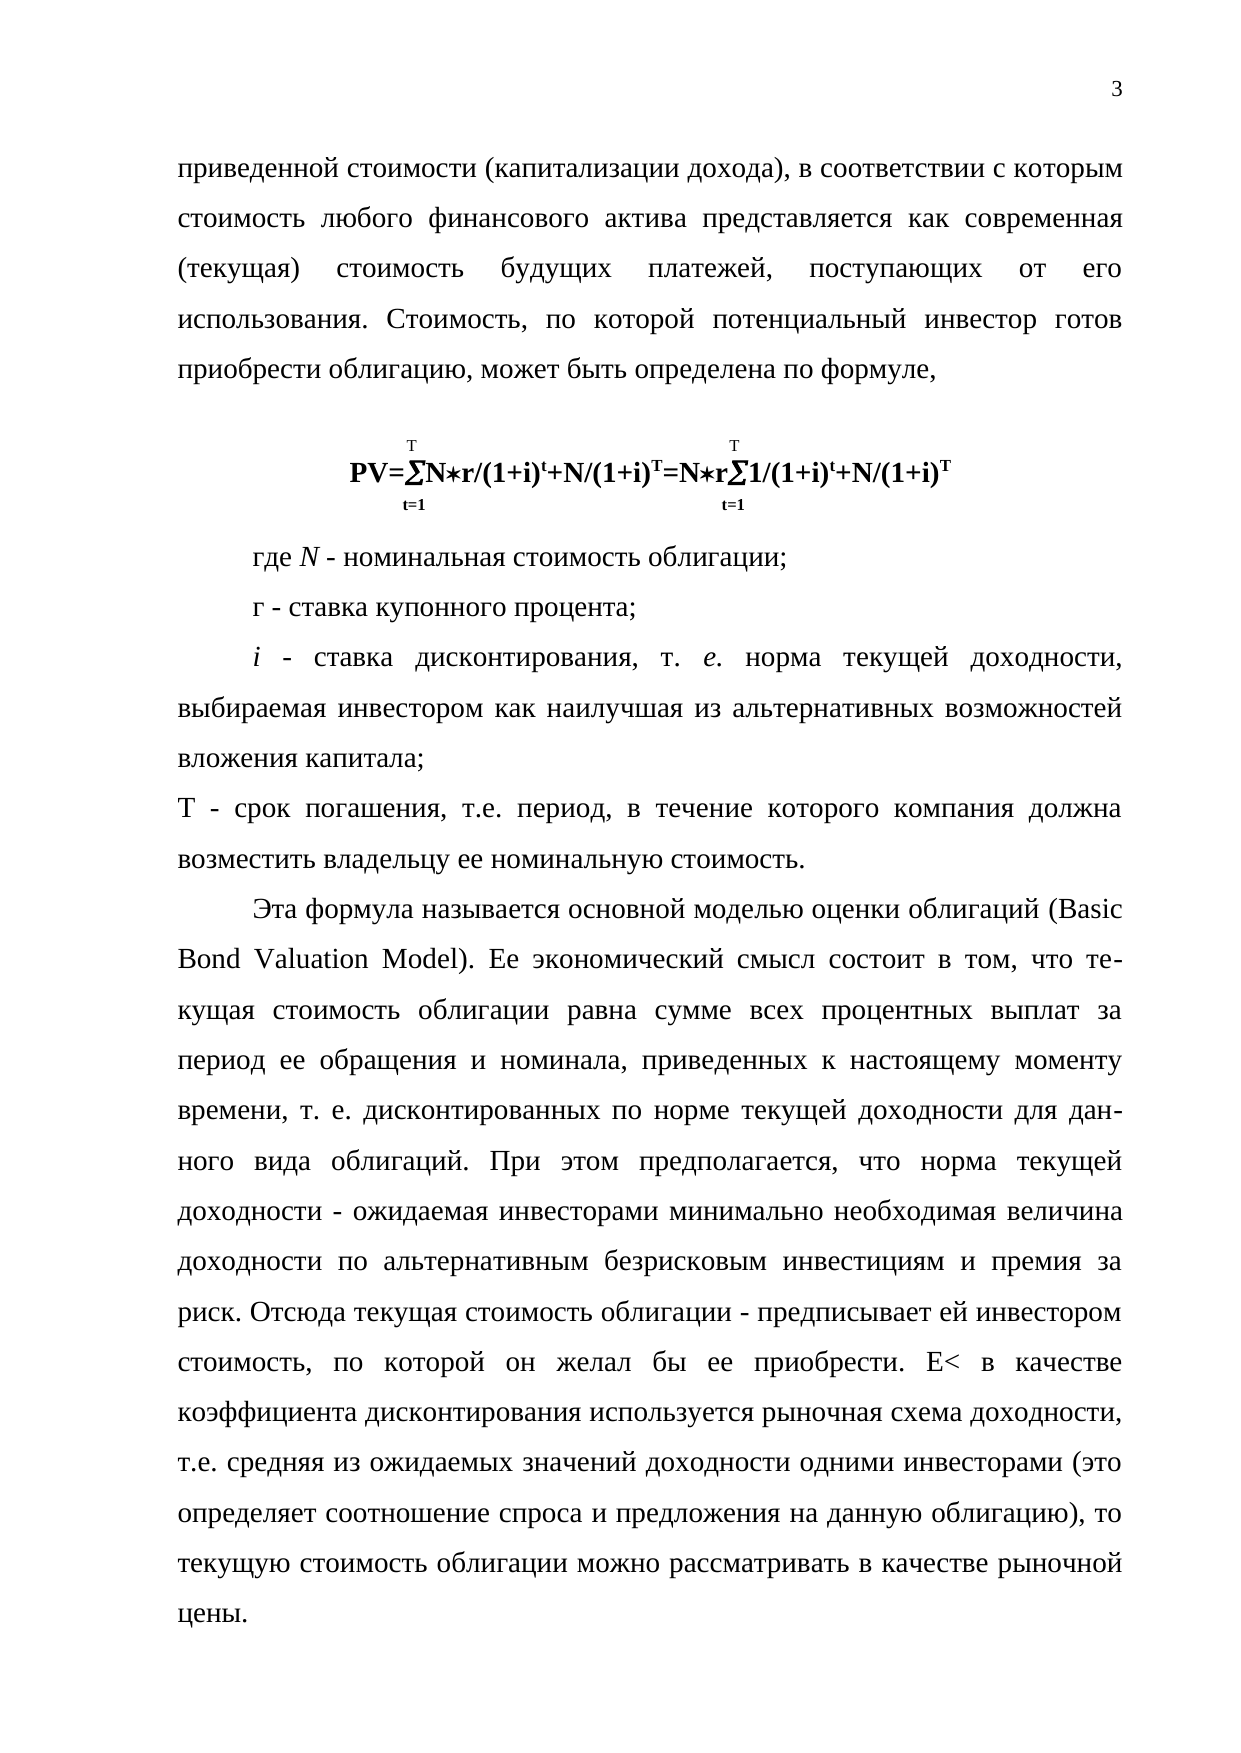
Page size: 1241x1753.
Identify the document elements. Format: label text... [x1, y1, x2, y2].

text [177, 150, 1123, 385]
text г - ставка купонного процента; [177, 589, 1123, 623]
text T - срок погашения, т.е. период, в течение которого компания должна возместить владельцу ее номинальную стоимость. [177, 791, 1123, 874]
text Эта формула называется основной моделью оценки облигаций (Basic Bond Valuation Model). Ее экономический смысл состоит в том, что текущая стоимость облигации равна сумме всех процентных выплат за период ее обращения и номинала, приведенных к настоящему моменту времени, т. е. дисконтированных по норме текущей доходности для данного вида облигаций. При этом предполагается, что норма текущей доходности - ожидаемая инвесторами минимально необходимая величина доходности по альтернативным безрисковым инвестициям и премия за риск. Отсюда текущая стоимость облигации - предписывает ей инвестором стоимость, по которой он желал бы ее приобрести. Е< в качестве коэффициента дисконтирования используется рыночная схема доходности, т.е. средняя из ожидаемых значений доходности одними инвесторами (это определяет соотношение спроса и предложения на данную облигацию), то текущую стоимость облигации можно рассматривать в качестве рыночной цены. [177, 891, 1123, 1629]
text T T [177, 430, 1123, 455]
text PV=Nr/(1+i)t+N/(1+i)T=Nr1/(1+i)t+N/(1+i)T [177, 455, 1123, 489]
text i - ставка дисконтирования, т. е. норма текущей доходности, выбираемая инвестором как наилучшая из альтернативных возможностей вложения капитала; [177, 639, 1123, 774]
text где N - номинальная стоимость облигации; [177, 539, 1123, 572]
text t=1 t=1 [177, 489, 1123, 514]
